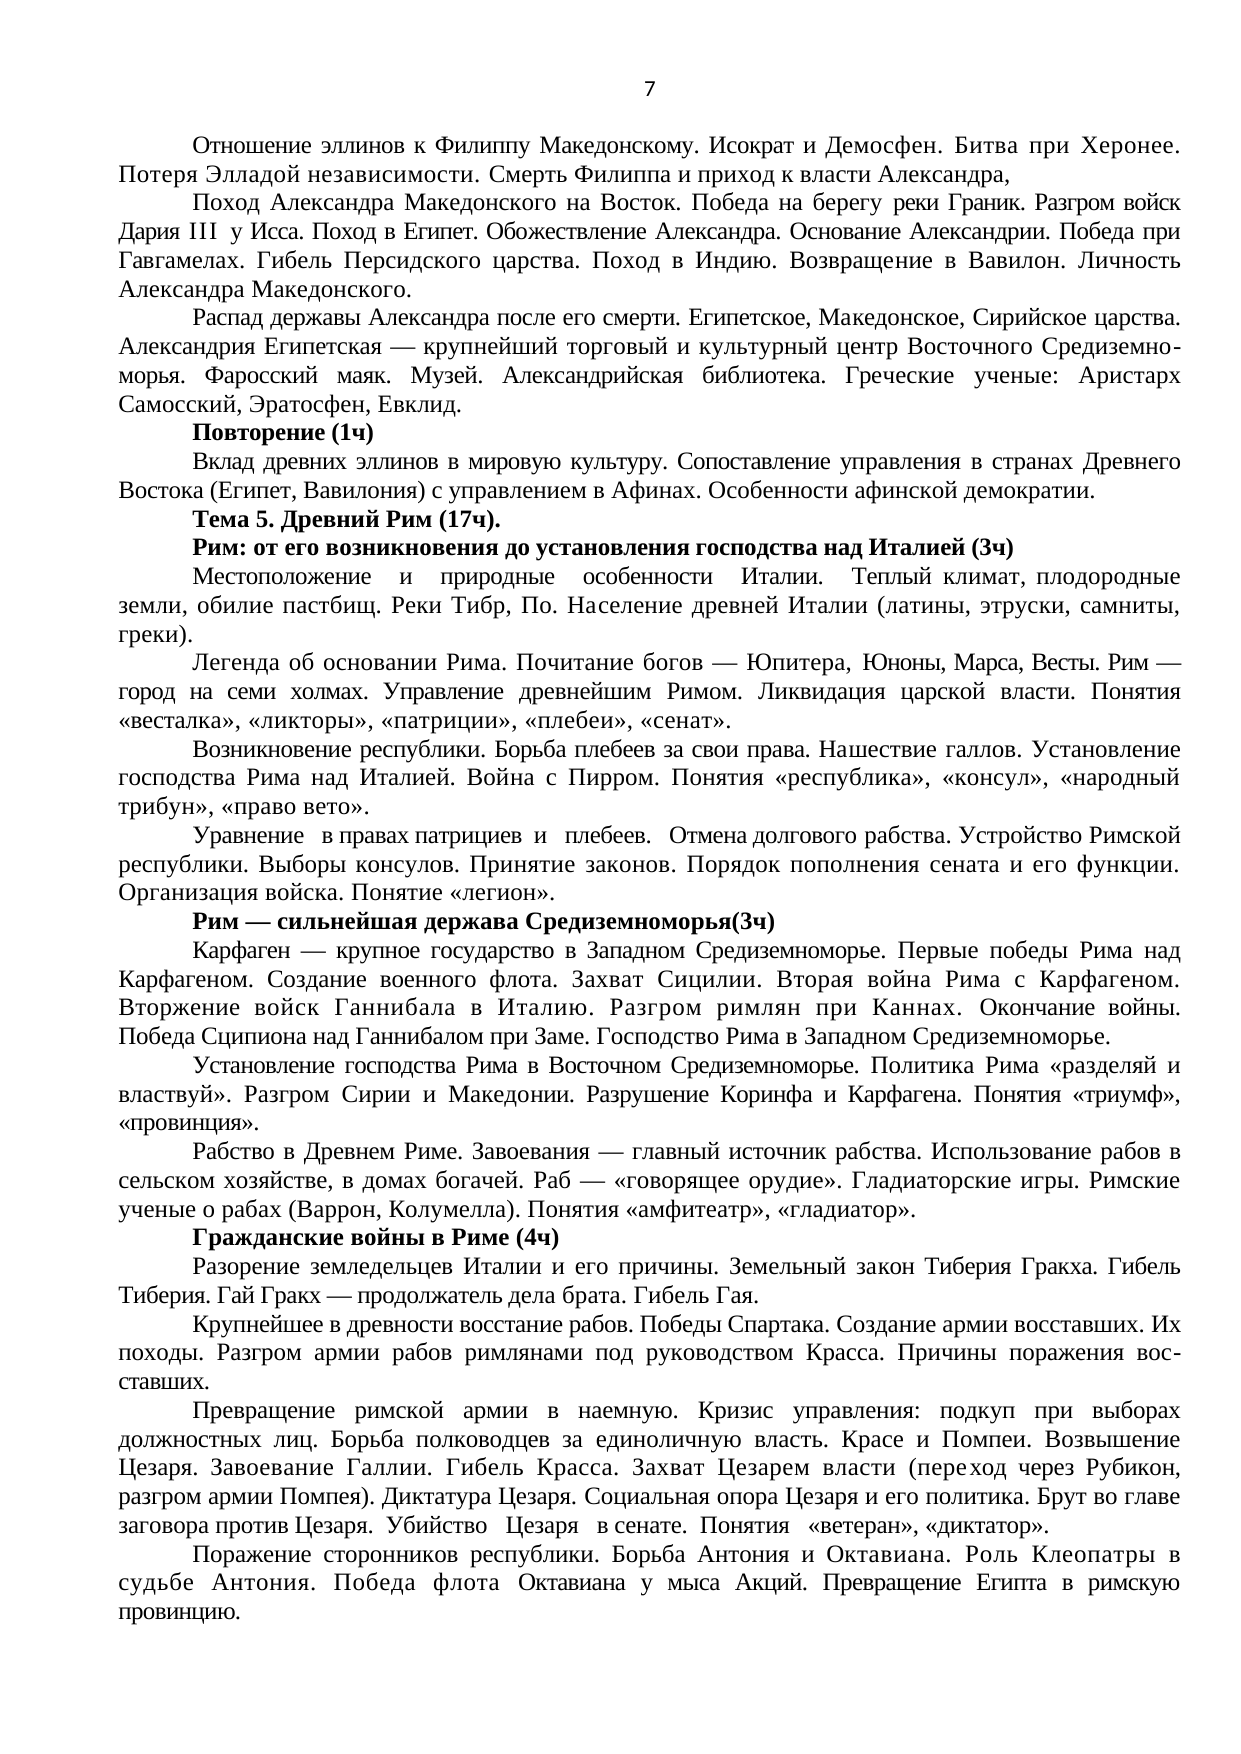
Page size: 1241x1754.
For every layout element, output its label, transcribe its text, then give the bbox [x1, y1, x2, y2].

text Уравнение в правах патрициев и плебеев. Отмена долгового рабства. Устройство Римской республики. Выборы консулов. Принятие законов. Порядок пополнения сената и его функции. Организация войска. Понятие «легион». [118, 820, 1181, 906]
text Распад державы Александра после его смерти. Египетское, Македонское, Сирийское царства. Александрия Египетская — крупнейший торговый и культурный центр Восточного Средиземноморья. Фаросский маяк. Музей. Александрийская библиотека. Греческие ученые: Аристарх Самосский, Эратосфен, Евклид. [118, 302, 1181, 417]
text Крупнейшее в древности восстание рабов. Победы Спартака. Создание армии восставших. Их походы. Разгром армии рабов римлянами под руководством Красса. Причины поражения восставших. [118, 1309, 1181, 1395]
text Возникновение республики. Борьба плебеев за свои права. Нашествие галлов. Установление господства Рима над Италией. Война с Пирром. Понятия «республика», «консул», «народный трибун», «право вето». [118, 734, 1181, 820]
text Отношение эллинов к Филиппу Македонскому. Исократ и Демосфен. Битва при Херонее. Потеря Элладой независимости. Смерть Филиппа и приход к власти Александра, [118, 130, 1181, 187]
text Разорение земледельцев Италии и его причины. Земельный закон Тиберия Гракха. Гибель Тиберия. Гай Гракх — продолжатель дела брата. Гибель Гая. [118, 1251, 1181, 1309]
text Поход Александра Македонского на Восток. Победа на берегу реки Граник. Разгром войск Дария III у Исса. Поход в Египет. Обожествление Александра. Основание Александрии. Победа при Гавгамелах. Гибель Персидского царства. Поход в Индию. Возвращение в Вавилон. Личность Александра Македонского. [118, 187, 1181, 302]
text Гражданские войны в Риме (4ч) [118, 1222, 1181, 1251]
text Повторение (1ч) [118, 417, 1181, 446]
text Легенда об основании Рима. Почитание богов — Юпитера, Юноны, Марса, Весты. Рим — город на семи холмах. Управление древнейшим Римом. Ликвидация царской власти. Понятия «весталка», «ликторы», «патриции», «плебеи», «сенат». [118, 647, 1181, 734]
text Установление господства Рима в Восточном Средиземноморье. Политика Рима «разделяй и властвуй». Разгром Сирии и Македонии. Разрушение Коринфа и Карфагена. Понятия «триумф», «провинция». [118, 1050, 1181, 1136]
text Рим — сильнейшая держава Средиземноморья(3ч) [118, 906, 1181, 935]
text Тема 5. Древний Рим (17ч). [118, 504, 1181, 532]
text Рабство в Древнем Риме. Завоевания — главный источник рабства. Использование рабов в сельском хозяйстве, в домах богачей. Раб — «говорящее орудие». Гладиаторские игры. Римские ученые о рабах (Варрон, Колумелла). Понятия «амфитеатр», «гладиатор». [118, 1136, 1181, 1222]
text Вклад древних эллинов в мировую культуру. Сопоставление управления в странах Древнего Востока (Египет, Вавилония) с управлением в Афинах. Особенности афинской демократии. [118, 446, 1181, 504]
text Карфаген — крупное государство в Западном Средиземноморье. Первые победы Рима над Карфагеном. Создание военного флота. Захват Сицилии. Вторая война Рима с Карфагеном. Вторжение войск Ганнибала в Италию. Разгром римлян при Каннах. Окончание войны. Победа Сципиона над Ганнибалом при Заме. Господство Рима в Западном Средиземноморье. [118, 935, 1181, 1050]
text Поражение сторонников республики. Борьба Антония и Октавиана. Роль Клеопатры в судьбе Антония. Победа флота Октавиана у мыса Акций. Превращение Египта в римскую провинцию. [118, 1539, 1181, 1625]
text Местоположение и природные особенности Италии. Теплый климат, плодородные земли, обилие пастбищ. Реки Тибр, По. Население древней Италии (латины, этруски, самниты, греки). [118, 561, 1181, 647]
text Рим: от его возникновения до установления господства над Италией (3ч) [118, 532, 1181, 561]
text Превращение римской армии в наемную. Кризис управления: подкуп при выборах должностных лиц. Борьба полководцев за единоличную власть. Красе и Помпеи. Возвышение Цезаря. Завоевание Галлии. Гибель Красса. Захват Цезарем власти (переход через Рубикон, разгром армии Помпея). Диктатура Цезаря. Социальная опора Цезаря и его политика. Брут во главе заговора против Цезаря. Убийство Цезаря в сенате. Понятия «ветеран», «диктатор». [118, 1395, 1181, 1539]
